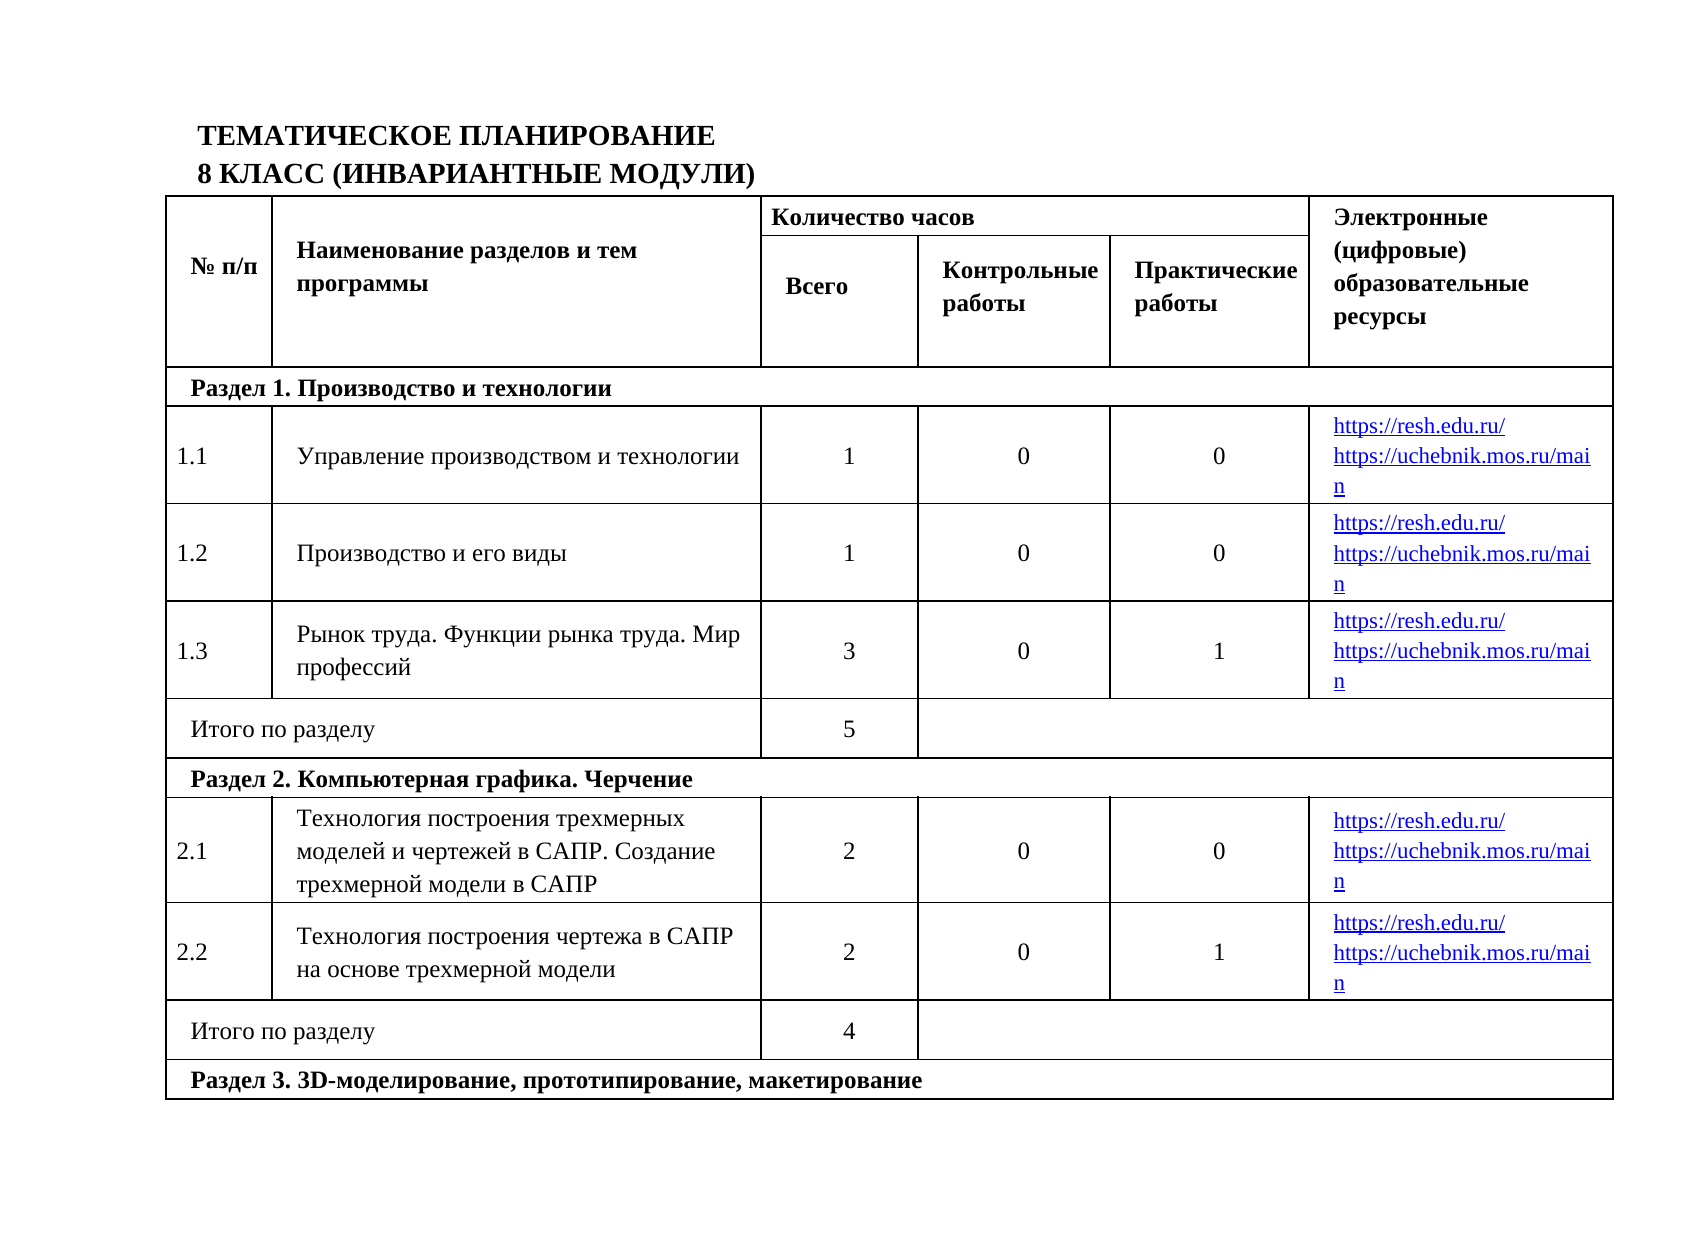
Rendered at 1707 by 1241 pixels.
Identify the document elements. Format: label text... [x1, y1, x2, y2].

table_cell 2.1 [167, 798, 271, 902]
table_cell 1.1 [167, 407, 271, 503]
table_cell Технология построения трехмерных моделей и чертежей в САПР. Создание трехмерной модели в САПР [273, 798, 760, 902]
table_cell 0 [919, 602, 1109, 697]
table_cell Итого по разделу [167, 699, 760, 757]
table_header № п/п [167, 197, 271, 366]
table_cell 1 [1111, 903, 1308, 999]
table_cell 2 [762, 903, 917, 999]
table_header Наименование разделов и тем программы [273, 197, 760, 366]
table_cell https://resh.edu.ru/ https://uchebnik.mos.ru/main [1310, 504, 1612, 600]
table_cell Контрольные работы [919, 236, 1109, 366]
text 8 КЛАСС (ИНВАРИАНТНЫЕ МОДУЛИ) [190, 157, 1618, 190]
table_cell Технология построения чертежа в САПР на основе трехмерной модели [273, 903, 760, 999]
table_header Количество часов [762, 197, 1308, 234]
table_header Электронные (цифровые) образовательные ресурсы [1310, 197, 1612, 366]
table_cell 1 [1111, 602, 1308, 697]
table_cell 0 [1111, 407, 1308, 503]
text ТЕМАТИЧЕСКОЕ ПЛАНИРОВАНИЕ [190, 118, 1618, 152]
table_cell https://resh.edu.ru/ https://uchebnik.mos.ru/main [1310, 407, 1612, 503]
table_cell [919, 699, 1612, 757]
table_cell 2 [762, 798, 917, 902]
table_cell https://resh.edu.ru/ https://uchebnik.mos.ru/main [1310, 798, 1612, 902]
table_cell https://resh.edu.ru/ https://uchebnik.mos.ru/main [1310, 602, 1612, 697]
table_cell Раздел 3. 3D-моделирование, прототипирование, макетирование [167, 1060, 1612, 1098]
table_cell 1.2 [167, 504, 271, 600]
table_cell 1 [762, 407, 917, 503]
table_cell 1 [762, 504, 917, 600]
table_cell 0 [919, 504, 1109, 600]
table_cell Управление производством и технологии [273, 407, 760, 503]
table_cell Рынок труда. Функции рынка труда. Мир профессий [273, 602, 760, 697]
table_cell 0 [919, 407, 1109, 503]
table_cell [1310, 903, 1612, 999]
table_cell Раздел 2. Компьютерная графика. Черчение [167, 759, 1612, 796]
table_cell 4 [762, 1001, 917, 1059]
table_cell 0 [919, 798, 1109, 902]
table_cell Итого по разделу [167, 1001, 760, 1059]
table_cell 0 [1111, 504, 1308, 600]
table_cell 5 [762, 699, 917, 757]
table_cell [919, 1001, 1612, 1059]
table_cell Раздел 1. Производство и технологии [167, 368, 1612, 405]
table_cell Всего [762, 236, 917, 366]
table_cell Производство и его виды [273, 504, 760, 600]
table_cell Практические работы [1111, 236, 1308, 366]
table_cell 0 [1111, 798, 1308, 902]
table_cell 0 [919, 903, 1109, 999]
table_cell 3 [762, 602, 917, 697]
table_cell 2.2 [167, 903, 271, 999]
table_cell 1.3 [167, 602, 271, 697]
